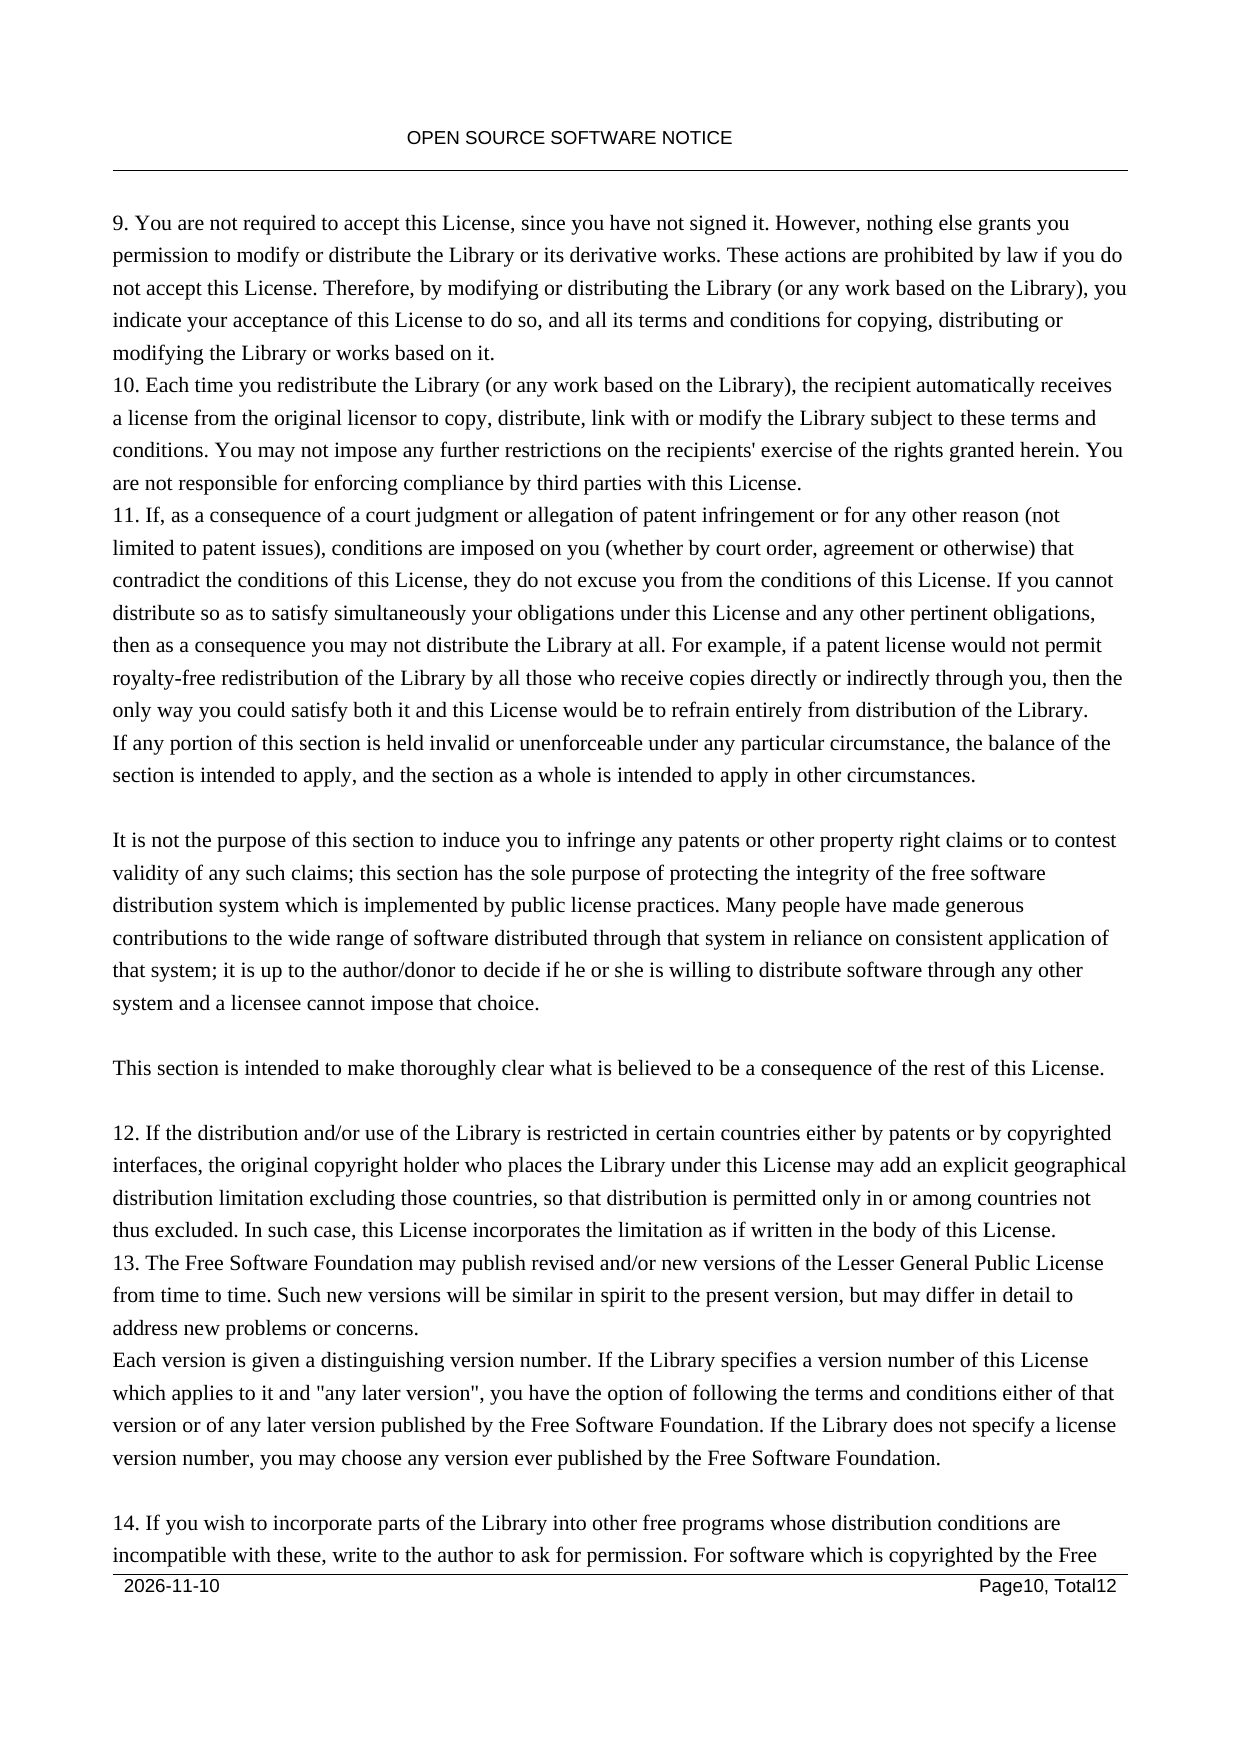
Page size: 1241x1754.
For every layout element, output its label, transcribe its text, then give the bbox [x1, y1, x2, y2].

text This section is intended to make thoroughly clear what is believed to be a consequence of the rest of this License. [112, 1051, 1128, 1084]
text 11. If, as a consequence of a court judgment or allegation of patent infringement or for any other reason (not limited to patent issues), conditions are imposed on you (whether by court order, agreement or otherwise) that contradict the conditions of this License, they do not excuse you from the conditions of this License. If you cannot distribute so as to satisfy simultaneously your obligations under this License and any other pertinent obligations, then as a consequence you may not distribute the Library at all. For example, if a patent license would not permit royalty-free redistribution of the Library by all those who receive copies directly or indirectly through you, then the only way you could satisfy both it and this License would be to refrain entirely from distribution of the Library. [112, 499, 1128, 726]
text If any portion of this section is held invalid or unenforceable under any particular circumstance, the balance of the section is intended to apply, and the section as a whole is intended to apply in other circumstances. [112, 726, 1128, 791]
text Each version is given a distinguishing version number. If the Library specifies a version number of this License which applies to it and "any later version", you have the option of following the terms and conditions either of that version or of any later version published by the Free Software Foundation. If the Library does not specify a license version number, you may choose any version ever published by the Free Software Foundation. [112, 1344, 1128, 1474]
text 10. Each time you redistribute the Library (or any work based on the Library), the recipient automatically receives a license from the original licensor to copy, distribute, link with or modify the Library subject to these terms and conditions. You may not impose any further restrictions on the recipients' exercise of the rights granted herein. You are not responsible for enforcing compliance by third parties with this License. [112, 369, 1128, 499]
text 9. You are not required to accept this License, since you have not signed it. However, nothing else grants you permission to modify or distribute the Library or its derivative works. These actions are prohibited by law if you do not accept this License. Therefore, by modifying or distributing the Library (or any work based on the Library), you indicate your acceptance of this License to do so, and all its terms and conditions for copying, distributing or modifying the Library or works based on it. [112, 206, 1128, 369]
text 12. If the distribution and/or use of the Library is restricted in certain countries either by patents or by copyrighted interfaces, the original copyright holder who places the Library under this License may add an explicit geographical distribution limitation excluding those countries, so that distribution is permitted only in or among countries not thus excluded. In such case, this License incorporates the limitation as if written in the body of this License. [112, 1116, 1128, 1246]
text It is not the purpose of this section to induce you to infringe any patents or other property right claims or to contest validity of any such claims; this section has the sole purpose of protecting the integrity of the free software distribution system which is implemented by public license practices. Many people have made generous contributions to the wide range of software distributed through that system in reliance on consistent application of that system; it is up to the author/donor to decide if he or she is willing to distribute software through any other system and a licensee cannot impose that choice. [112, 824, 1128, 1019]
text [112, 1506, 1128, 1571]
text 13. The Free Software Foundation may publish revised and/or new versions of the Lesser General Public License from time to time. Such new versions will be similar in spirit to the present version, but may differ in detail to address new problems or concerns. [112, 1246, 1128, 1344]
